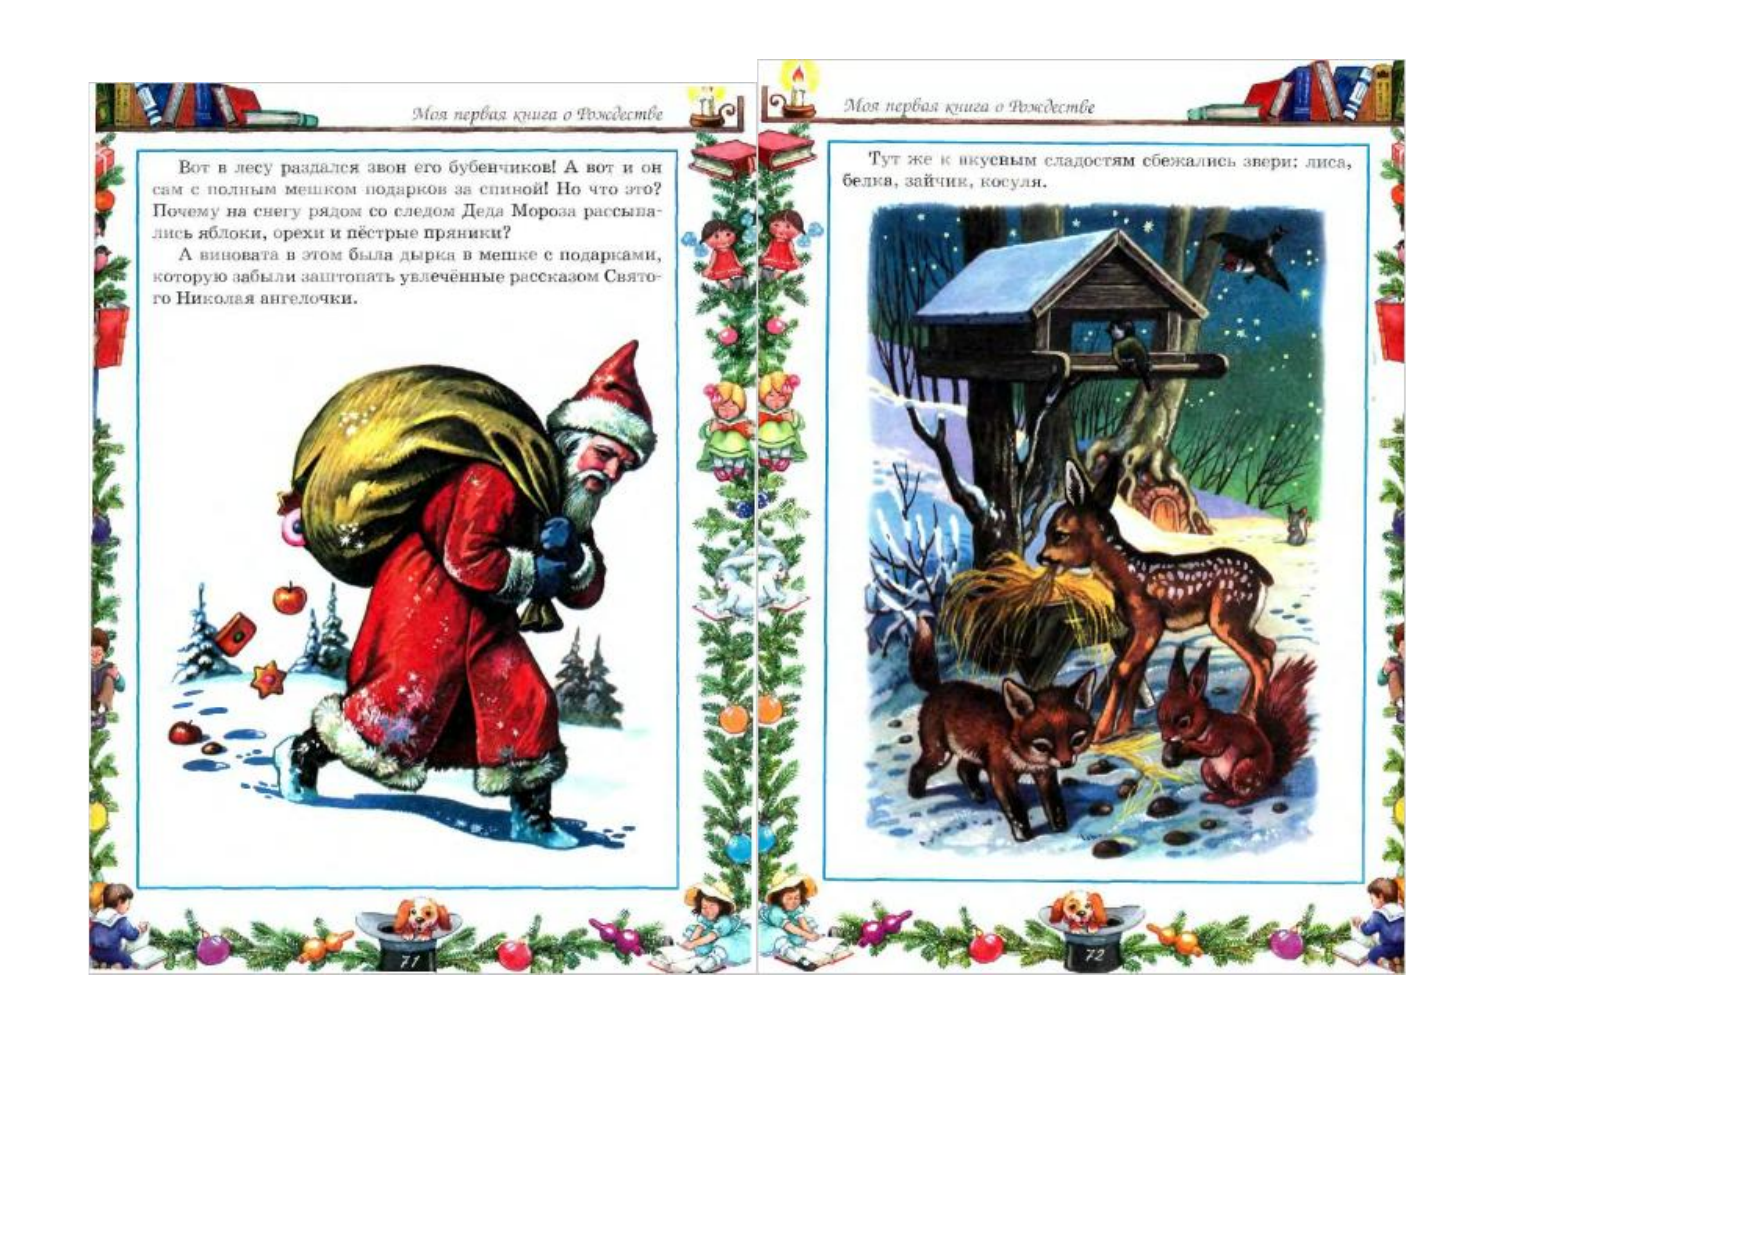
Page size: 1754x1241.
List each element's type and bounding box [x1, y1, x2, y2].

picture [88, 59, 1406, 975]
